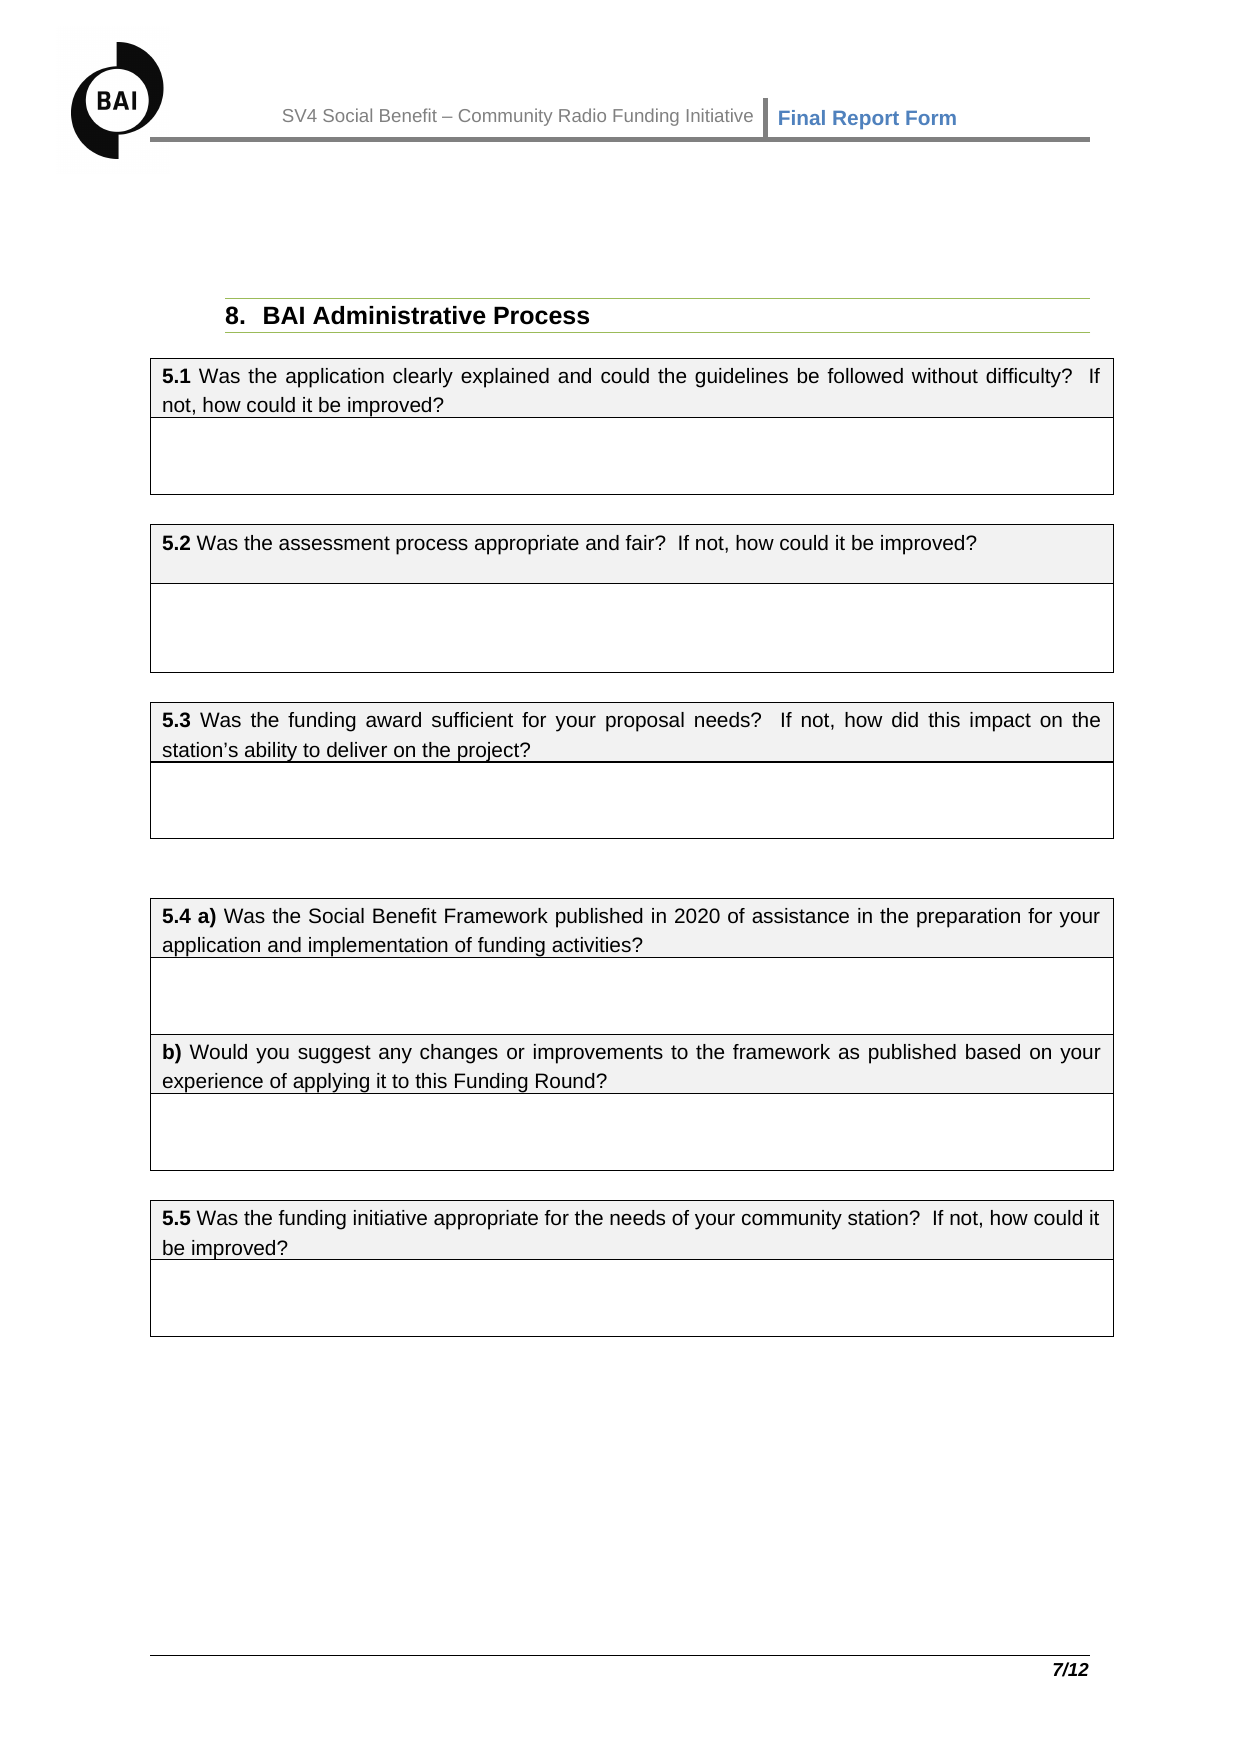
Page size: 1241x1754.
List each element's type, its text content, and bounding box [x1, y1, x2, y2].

table_cell [151, 958, 1113, 1034]
table_header 5.5 Was the funding initiative appropriate for the needs of your community station? If not, how could it be improved? [151, 1201, 1113, 1259]
table_header 5.3 Was the funding award sufficient for your proposal needs? If not, how did this impact on the station’s ability to deliver on the project? [151, 703, 1113, 761]
table_header 5.2 Was the assessment process appropriate and fair? If not, how could it be improved? [151, 525, 1113, 583]
table_cell [151, 1260, 1113, 1336]
table_header 5.1 Was the application clearly explained and could the guidelines be followed without difficulty? If not, how could it be improved? [151, 359, 1113, 417]
table_cell [151, 1094, 1113, 1170]
table_cell [151, 584, 1113, 672]
subtitle BAI Administrative Process [225, 299, 1090, 332]
table_cell [151, 418, 1113, 494]
picture [56, 26, 171, 174]
table_cell b) Would you suggest any changes or improvements to the framework as published based on your experience of applying it to this Funding Round? [151, 1035, 1113, 1093]
table_cell [151, 763, 1113, 838]
table_header 5.4 a) Was the Social Benefit Framework published in 2020 of assistance in the preparation for your application and implementation of funding activities? [151, 899, 1113, 957]
